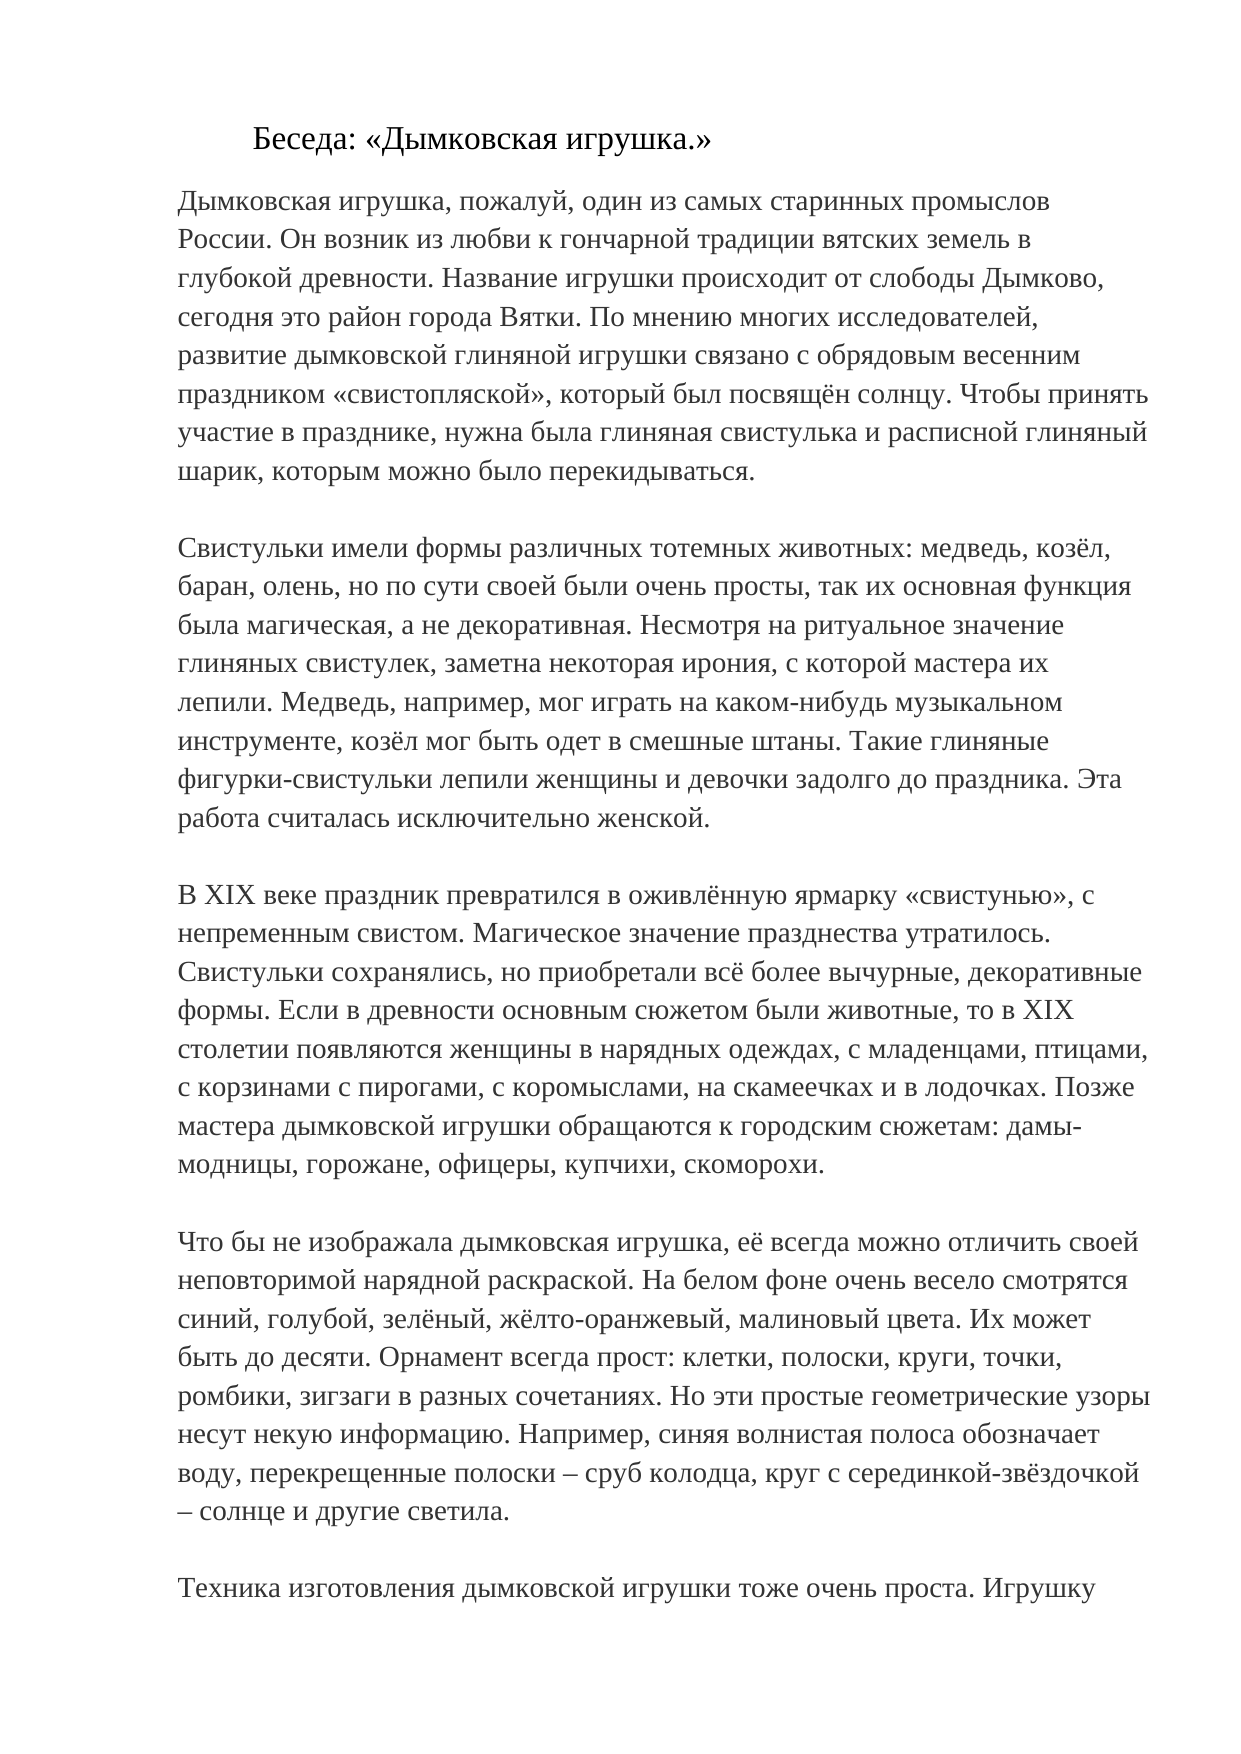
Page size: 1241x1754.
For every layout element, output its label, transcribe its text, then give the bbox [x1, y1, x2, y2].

text Беседа: «Дымковская игрушка.» [177, 118, 1152, 156]
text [177, 183, 1152, 1604]
